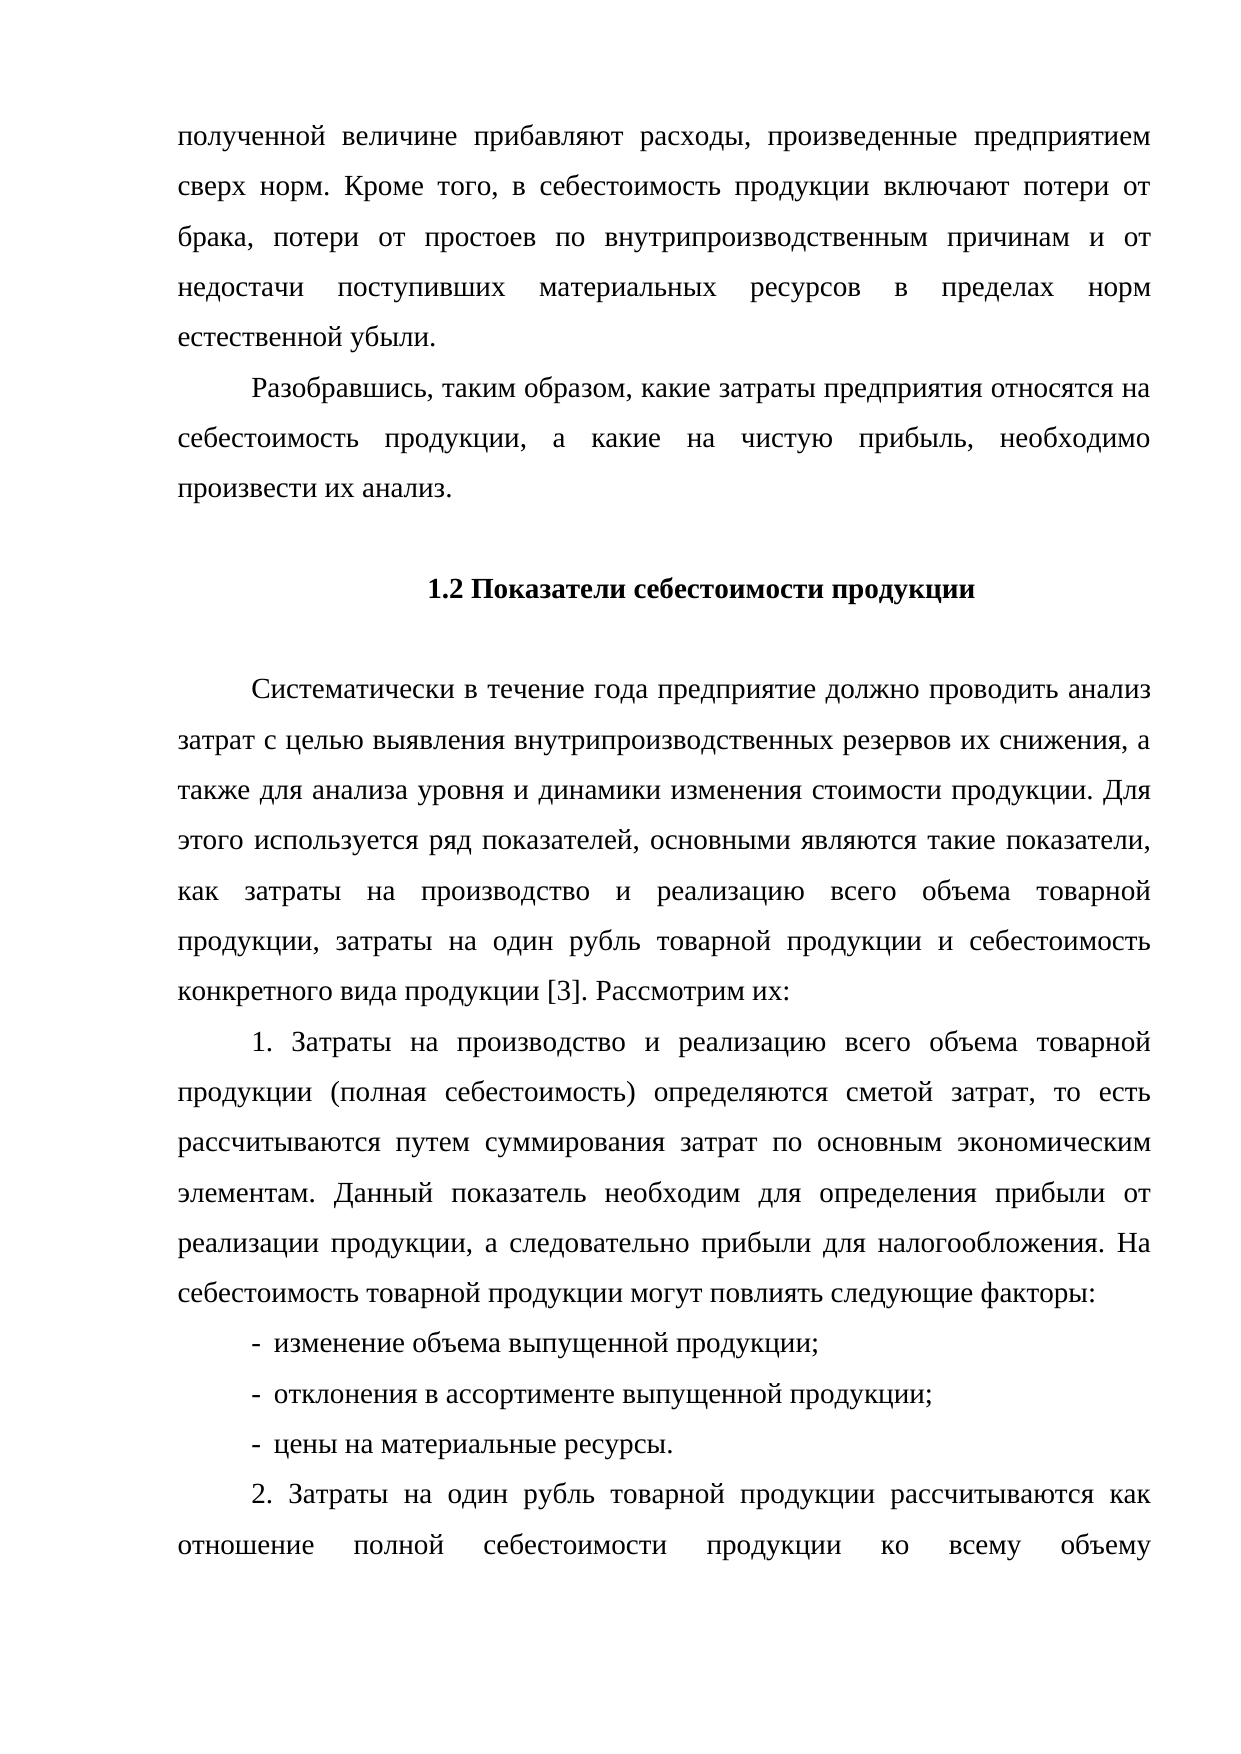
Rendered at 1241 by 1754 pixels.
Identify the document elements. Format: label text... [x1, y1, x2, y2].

text 1. Затраты на производство и реализацию всего объема товарной продукции (полная себестоимость) определяются сметой затрат, то есть рассчитываются путем суммирования затрат по основным экономическим элементам. Данный показатель необходим для определения прибыли от реализации продукции, а следовательно прибыли для налогообложения. На себестоимость товарной продукции могут повлиять следующие факторы: [177, 1024, 1152, 1309]
list отклонения в ассортименте выпущенной продукции; [177, 1376, 1152, 1409]
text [177, 1477, 1152, 1560]
text Систематически в течение года предприятие должно проводить анализ затрат с целью выявления внутрипроизводственных резервов их снижения, а также для анализа уровня и динамики изменения стоимости продукции. Для этого используется ряд показателей, основными являются такие показатели, как затраты на производство и реализацию всего объема товарной продукции, затраты на один рубль товарной продукции и себестоимость конкретного вида продукции [3]. Рассмотрим их: [177, 672, 1152, 1007]
text 1.2 Показатели себестоимости продукции [177, 571, 1152, 604]
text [177, 118, 1152, 353]
list цены на материальные ресурсы. [177, 1426, 1152, 1460]
text Разобравшись, таким образом, какие затраты предприятия относятся на себестоимость продукции, а какие на чистую прибыль, необходимо произвести их анализ. [177, 370, 1152, 504]
list изменение объема выпущенной продукции; [177, 1326, 1152, 1359]
